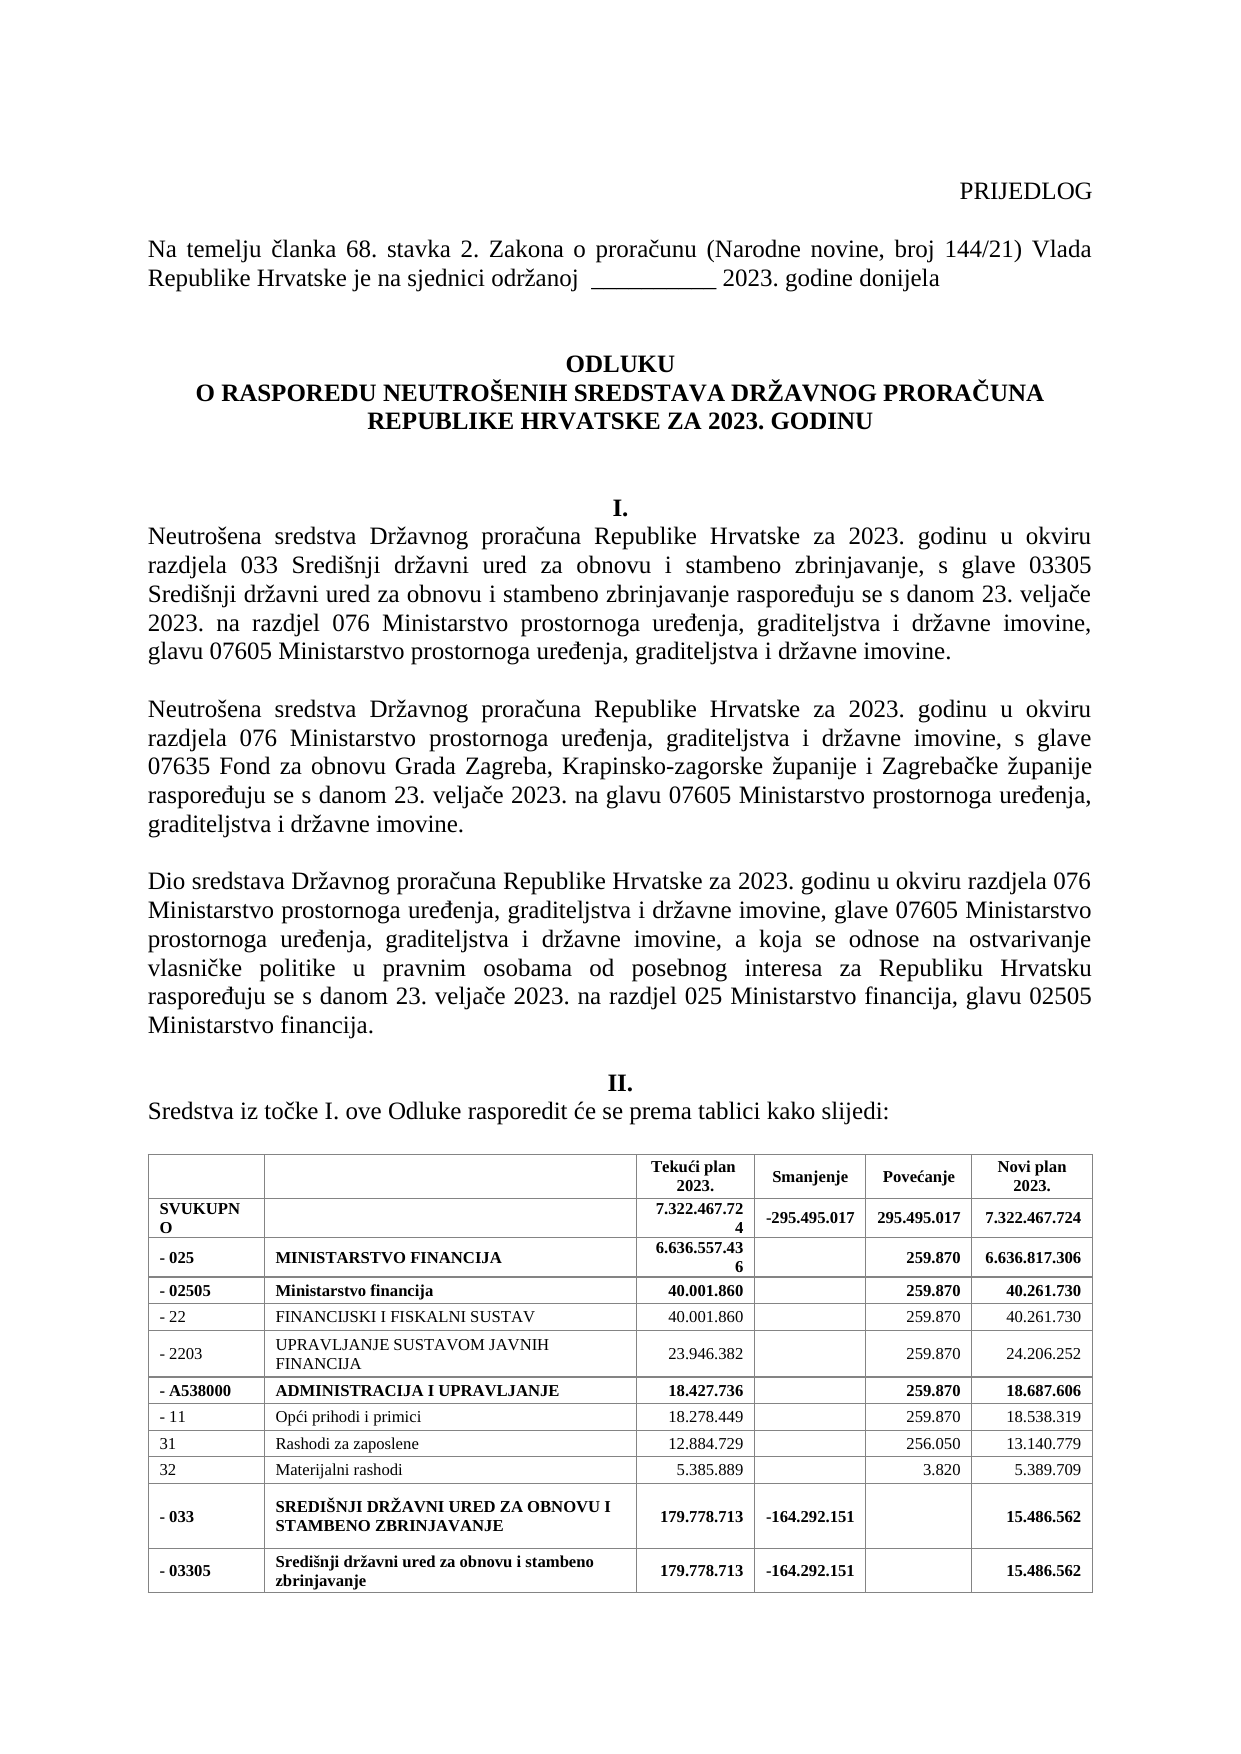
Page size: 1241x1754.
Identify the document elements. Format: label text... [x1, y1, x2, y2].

table_cell Materijalni rashodi [265, 1457, 636, 1483]
table_cell 18.538.319 [972, 1404, 1092, 1429]
text O RASPOREDU NEUTROŠENIH SREDSTAVA DRŽAVNOG PRORAČUNA REPUBLIKE HRVATSKE ZA 2023. GODINU [148, 378, 1093, 435]
table_cell - 22 [149, 1304, 264, 1329]
table_header [149, 1155, 264, 1198]
table_cell 13.140.779 [972, 1431, 1092, 1456]
table_cell 23.946.382 [637, 1331, 754, 1376]
table_cell [755, 1331, 865, 1376]
table_cell [866, 1484, 971, 1548]
table_cell 40.261.730 [972, 1278, 1092, 1303]
text I. [148, 493, 1093, 521]
table_cell Opći prihodi i primici [265, 1404, 636, 1429]
table_cell [265, 1199, 636, 1237]
table_cell UPRAVLJANJE SUSTAVOM JAVNIH FINANCIJA [265, 1331, 636, 1376]
table_cell 32 [149, 1457, 264, 1483]
text Sredstva iz točke I. ove Odluke rasporedit će se prema tablici kako slijedi: [148, 1096, 1093, 1125]
table_cell 24.206.252 [972, 1331, 1092, 1376]
table_cell 6.636.557.436 [637, 1238, 754, 1276]
table_cell 40.261.730 [972, 1304, 1092, 1329]
table_cell [755, 1278, 865, 1303]
table_cell 259.870 [866, 1378, 971, 1403]
table_cell -295.495.017 [755, 1199, 865, 1237]
table_cell 6.636.817.306 [972, 1238, 1092, 1276]
table_cell 259.870 [866, 1304, 971, 1329]
table_cell - 11 [149, 1404, 264, 1429]
table_cell ADMINISTRACIJA I UPRAVLJANJE [265, 1378, 636, 1403]
text Na temelju članka 68. stavka 2. Zakona o proračunu (Narodne novine, broj 144/21) Vlada Republike Hrvatske je na sjednici održanoj __________ 2023. godine donijela [148, 234, 1093, 291]
table_cell 18.427.736 [637, 1378, 754, 1403]
table_cell [755, 1378, 865, 1403]
table_cell [866, 1549, 971, 1592]
text ODLUKU [148, 349, 1093, 378]
table_cell - 025 [149, 1238, 264, 1276]
table_cell 7.322.467.724 [972, 1199, 1092, 1237]
table_cell Središnji državni ured za obnovu i stambeno zbrinjavanje [265, 1549, 636, 1592]
table_cell [755, 1404, 865, 1429]
table_cell - 03305 [149, 1549, 264, 1592]
text PRIJEDLOG [148, 176, 1093, 205]
table_cell 31 [149, 1431, 264, 1456]
table_header Tekući plan 2023. [637, 1155, 754, 1198]
table_cell 259.870 [866, 1331, 971, 1376]
table_cell Rashodi za zaposlene [265, 1431, 636, 1456]
table_cell 259.870 [866, 1278, 971, 1303]
table_cell 15.486.562 [972, 1549, 1092, 1592]
table_cell -164.292.151 [755, 1484, 865, 1548]
table_cell 5.389.709 [972, 1457, 1092, 1483]
text II. [148, 1068, 1093, 1096]
table_cell 259.870 [866, 1238, 971, 1276]
table_cell 40.001.860 [637, 1278, 754, 1303]
table_cell 179.778.713 [637, 1484, 754, 1548]
table_cell 179.778.713 [637, 1549, 754, 1592]
table_cell - 02505 [149, 1278, 264, 1303]
table_cell [755, 1431, 865, 1456]
table_cell - 2203 [149, 1331, 264, 1376]
table_header Smanjenje [755, 1155, 865, 1198]
table_cell MINISTARSTVO FINANCIJA [265, 1238, 636, 1276]
table_cell SVUKUPNO [149, 1199, 264, 1237]
table_cell SREDIŠNJI DRŽAVNI URED ZA OBNOVU I STAMBENO ZBRINJAVANJE [265, 1484, 636, 1548]
table_cell [755, 1238, 865, 1276]
table_cell [755, 1457, 865, 1483]
table_cell Ministarstvo financija [265, 1278, 636, 1303]
table_cell 3.820 [866, 1457, 971, 1483]
table_cell 256.050 [866, 1431, 971, 1456]
table_cell 18.687.606 [972, 1378, 1092, 1403]
text Dio sredstava Državnog proračuna Republike Hrvatske za 2023. godinu u okviru razdjela 076 Ministarstvo prostornoga uređenja, graditeljstva i državne imovine, glave 07605 Ministarstvo prostornoga uređenja, graditeljstva i državne imovine, a koja se odnose na ostvarivanje vlasničke politike u pravnim osobama od posebnog interesa za Republiku Hrvatsku raspoređuju se s danom 23. veljače 2023. na razdjel 025 Ministarstvo financija, glavu 02505 Ministarstvo financija. [148, 866, 1093, 1039]
text Neutrošena sredstva Državnog proračuna Republike Hrvatske za 2023. godinu u okviru razdjela 033 Središnji državni ured za obnovu i stambeno zbrinjavanje, s glave 03305 Središnji državni ured za obnovu i stambeno zbrinjavanje raspoređuju se s danom 23. veljače 2023. na razdjel 076 Ministarstvo prostornoga uređenja, graditeljstva i državne imovine, glavu 07605 Ministarstvo prostornoga uređenja, graditeljstva i državne imovine. [148, 521, 1093, 665]
table_cell 12.884.729 [637, 1431, 754, 1456]
table_header Povećanje [866, 1155, 971, 1198]
table_cell [755, 1304, 865, 1329]
table_cell -164.292.151 [755, 1549, 865, 1592]
table_cell 18.278.449 [637, 1404, 754, 1429]
table_cell 295.495.017 [866, 1199, 971, 1237]
table_cell - 033 [149, 1484, 264, 1548]
table_cell - A538000 [149, 1378, 264, 1403]
table_cell 7.322.467.724 [637, 1199, 754, 1237]
table_cell 40.001.860 [637, 1304, 754, 1329]
text Neutrošena sredstva Državnog proračuna Republike Hrvatske za 2023. godinu u okviru razdjela 076 Ministarstvo prostornoga uređenja, graditeljstva i državne imovine, s glave 07635 Fond za obnovu Grada Zagreba, Krapinsko-zagorske županije i Zagrebačke županije raspoređuju se s danom 23. veljače 2023. na glavu 07605 Ministarstvo prostornoga uređenja, graditeljstva i državne imovine. [148, 694, 1093, 838]
table_cell 15.486.562 [972, 1484, 1092, 1548]
table_cell FINANCIJSKI I FISKALNI SUSTAV [265, 1304, 636, 1329]
table_cell 259.870 [866, 1404, 971, 1429]
table_header [265, 1155, 636, 1198]
table_cell 5.385.889 [637, 1457, 754, 1483]
table_header Novi plan 2023. [972, 1155, 1092, 1198]
